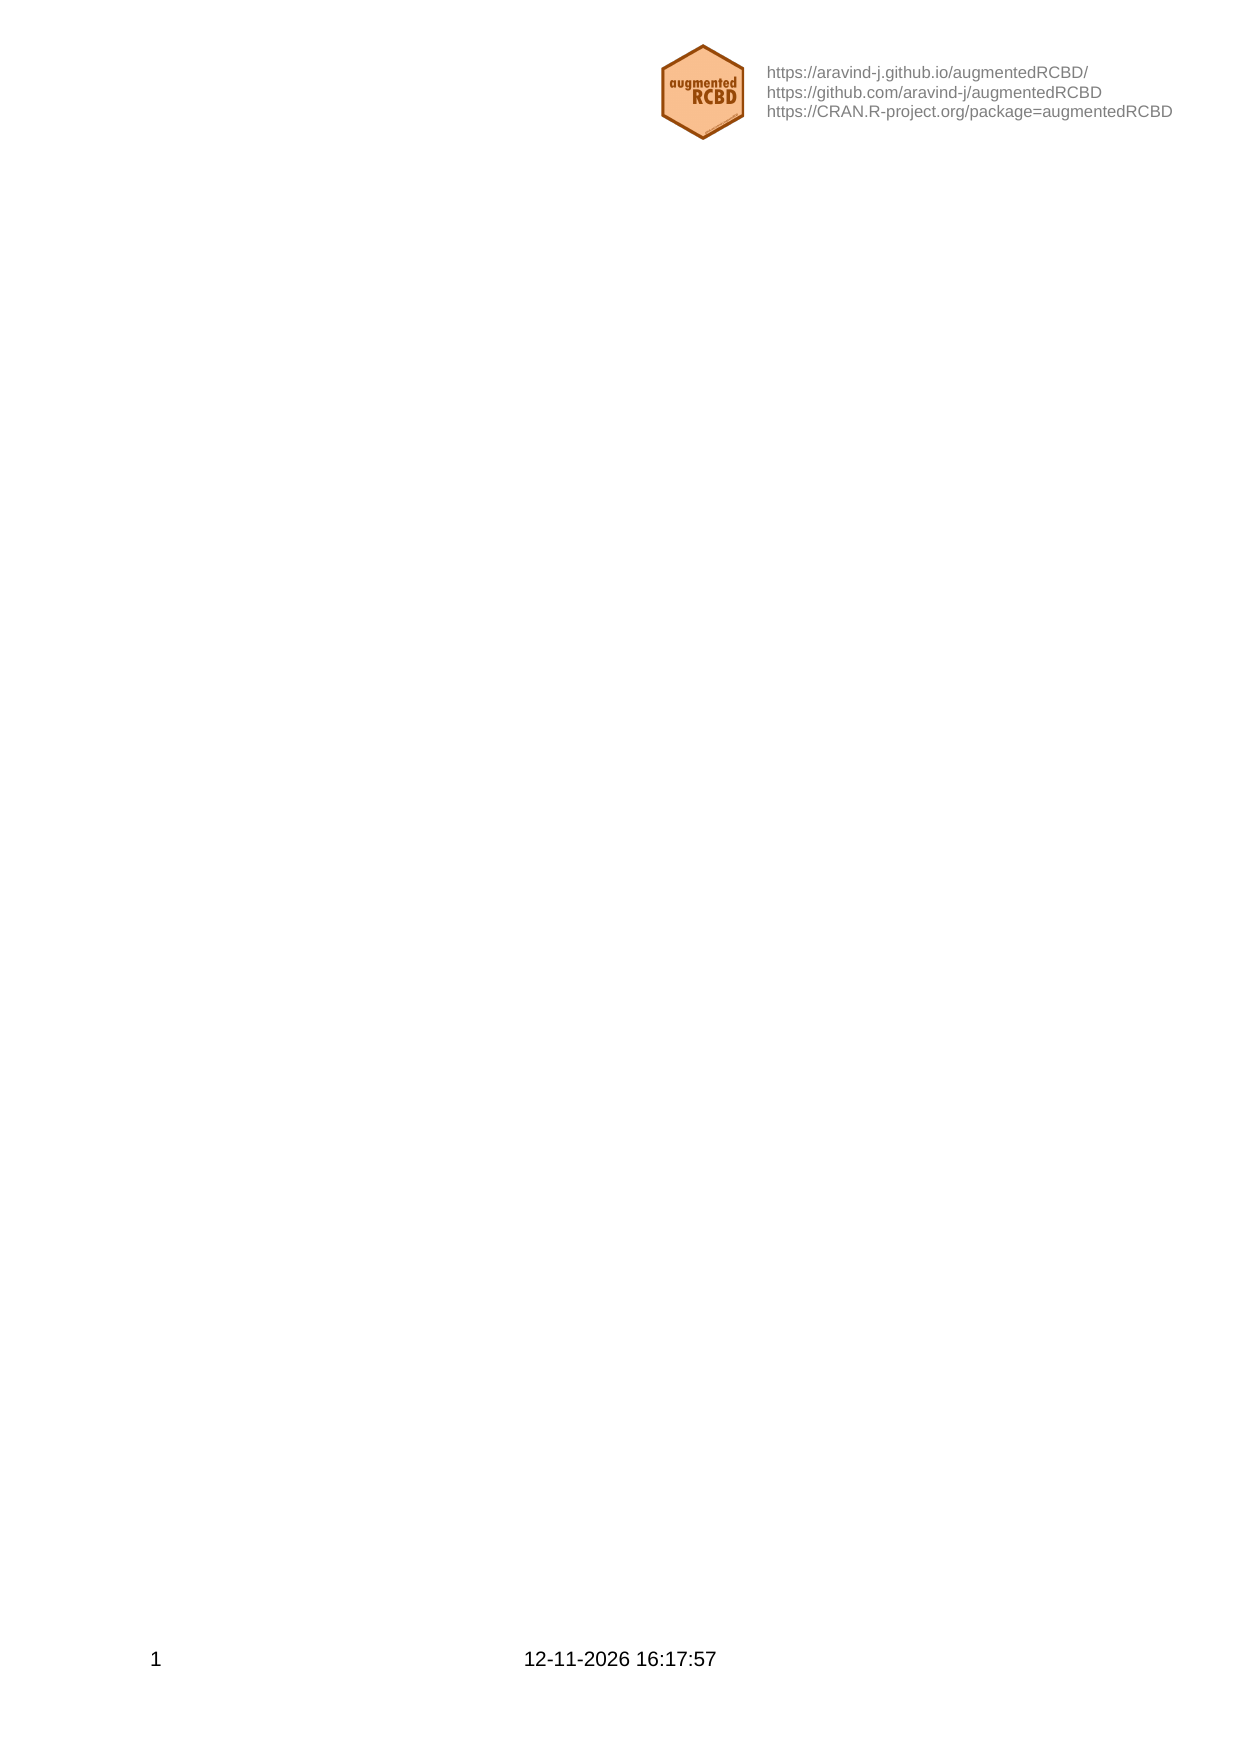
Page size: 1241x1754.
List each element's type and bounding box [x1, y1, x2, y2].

picture [661, 44, 745, 140]
